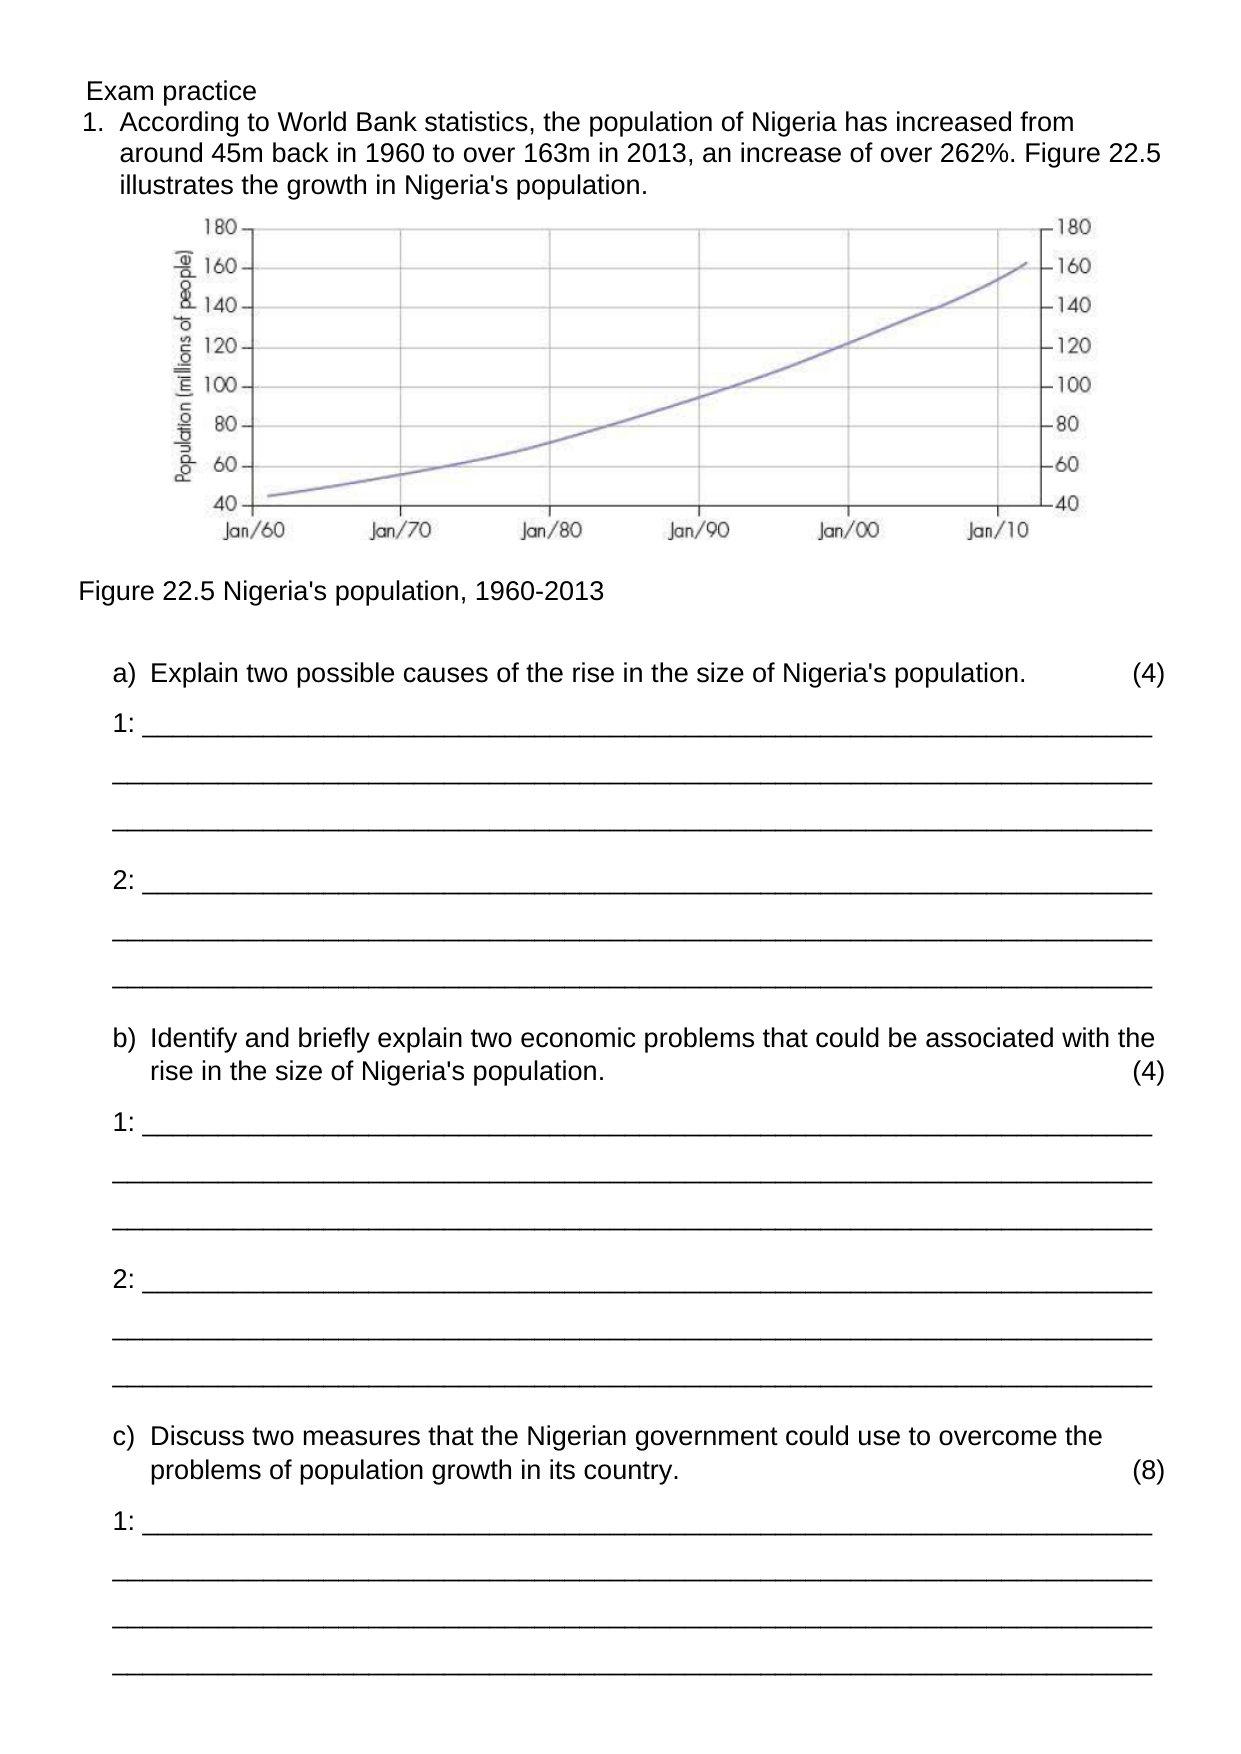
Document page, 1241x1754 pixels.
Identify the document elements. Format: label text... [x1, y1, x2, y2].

text Exam practice [78, 75, 1165, 106]
text 1: ___________________________________________________________________ __________________________________________________________________________________________________________________________________________ [112, 1106, 1165, 1231]
text 2: ___________________________________________________________________ __________________________________________________________________________________________________________________________________________ [112, 864, 1165, 989]
text 2: ___________________________________________________________________ __________________________________________________________________________________________________________________________________________ [112, 1263, 1165, 1388]
text 1: ___________________________________________________________________ __________________________________________________________________________________________________________________________________________ [112, 707, 1165, 832]
list Identify and briefly explain two economic problems that could be associated with the rise in the size of Nigeria's population. (4) [112, 1022, 1165, 1087]
list Explain two possible causes of the rise in the size of Nigeria's population. (4) [112, 657, 1165, 688]
list According to World Bank statistics, the population of Nigeria has increased from around 45m back in 1960 to over 163m in 2013, an increase of over 262%. Figure 22.5 illustrates the growth in Nigeria's population. [82, 106, 1165, 200]
picture [165, 212, 1102, 551]
list Discuss two measures that the Nigerian government could use to overcome the problems of population growth in its country. (8) [112, 1420, 1165, 1485]
text Figure 22.5 Nigeria's population, 1960-2013 [78, 575, 1165, 606]
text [112, 1504, 1165, 1676]
